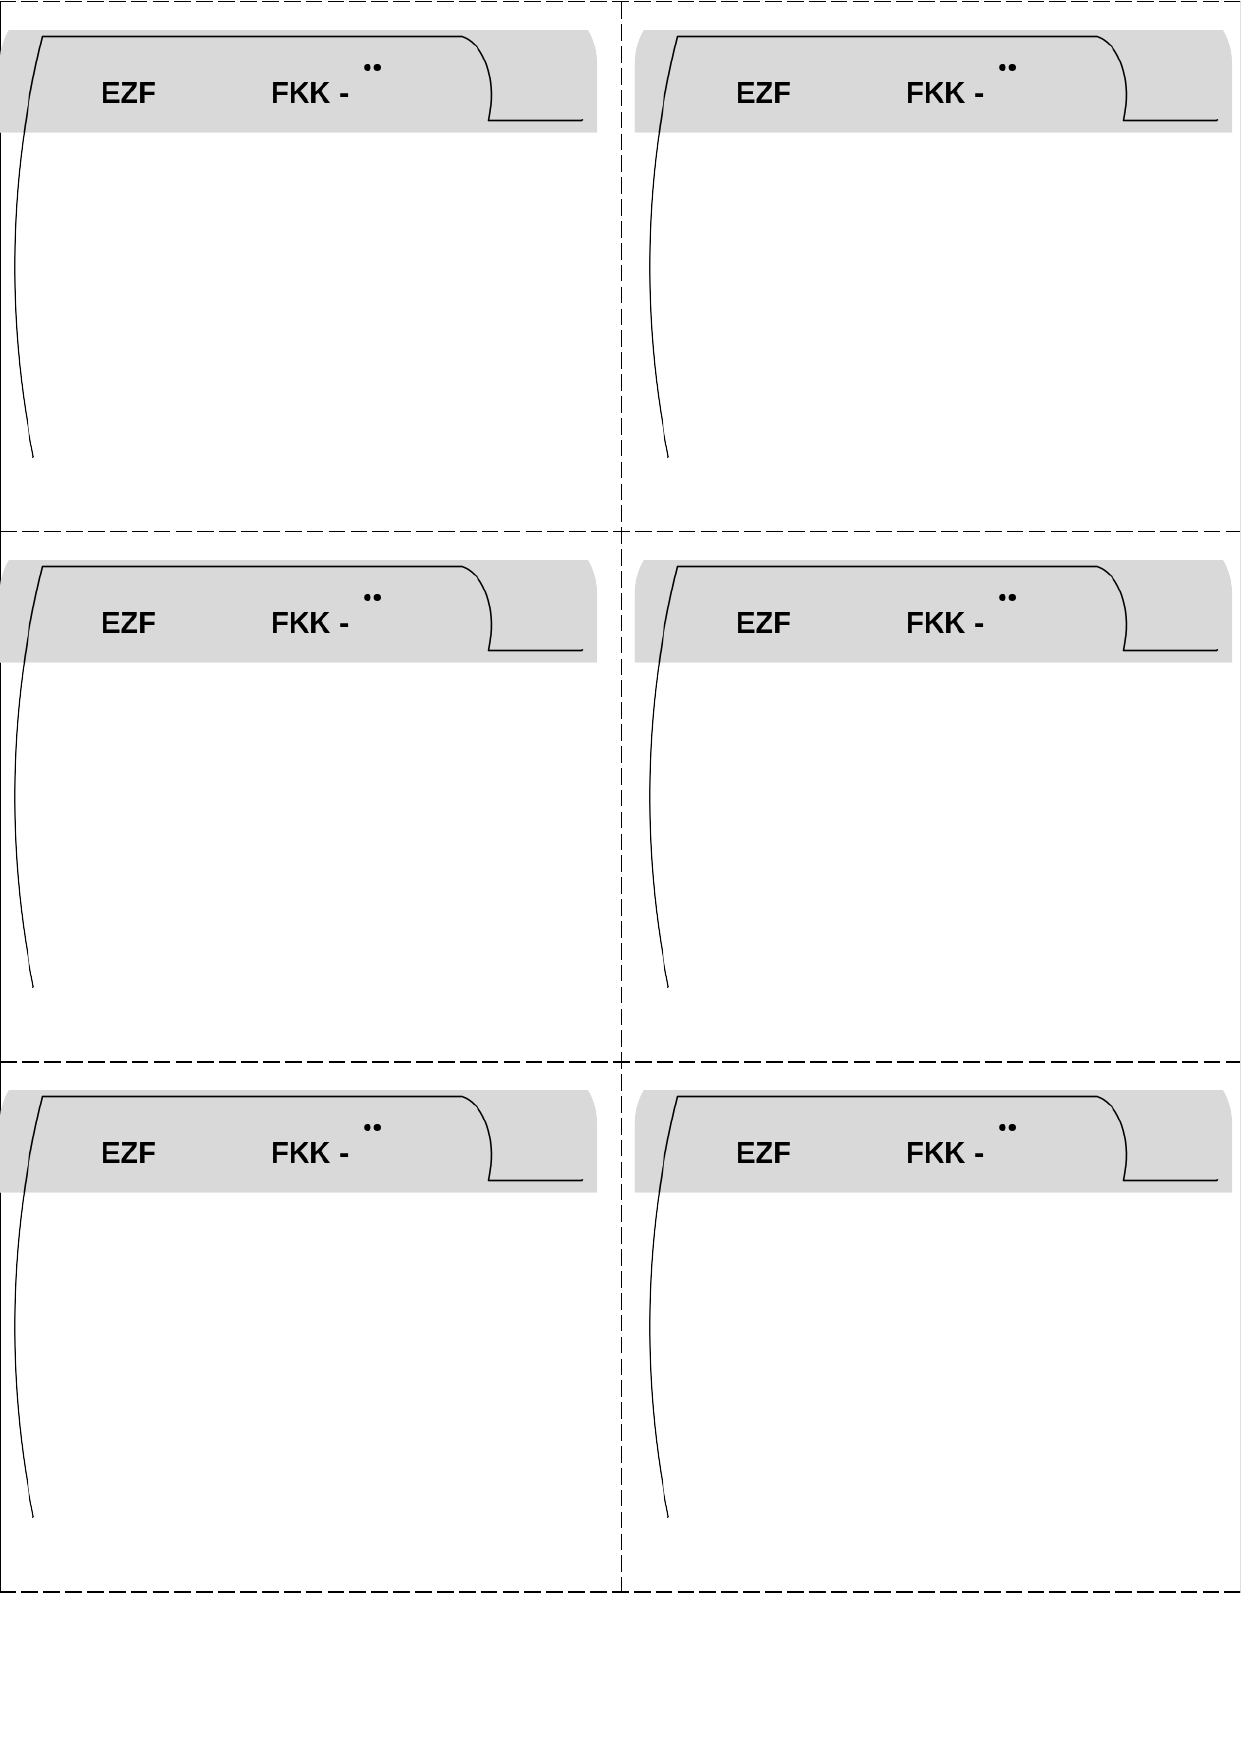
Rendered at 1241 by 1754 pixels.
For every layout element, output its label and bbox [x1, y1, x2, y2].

table_header [1, 1, 621, 531]
table_cell [1, 1061, 621, 1591]
table_cell [621, 1061, 1240, 1591]
table_cell [1, 531, 621, 1061]
table_header [621, 1, 1240, 531]
table_cell [621, 531, 1240, 1061]
